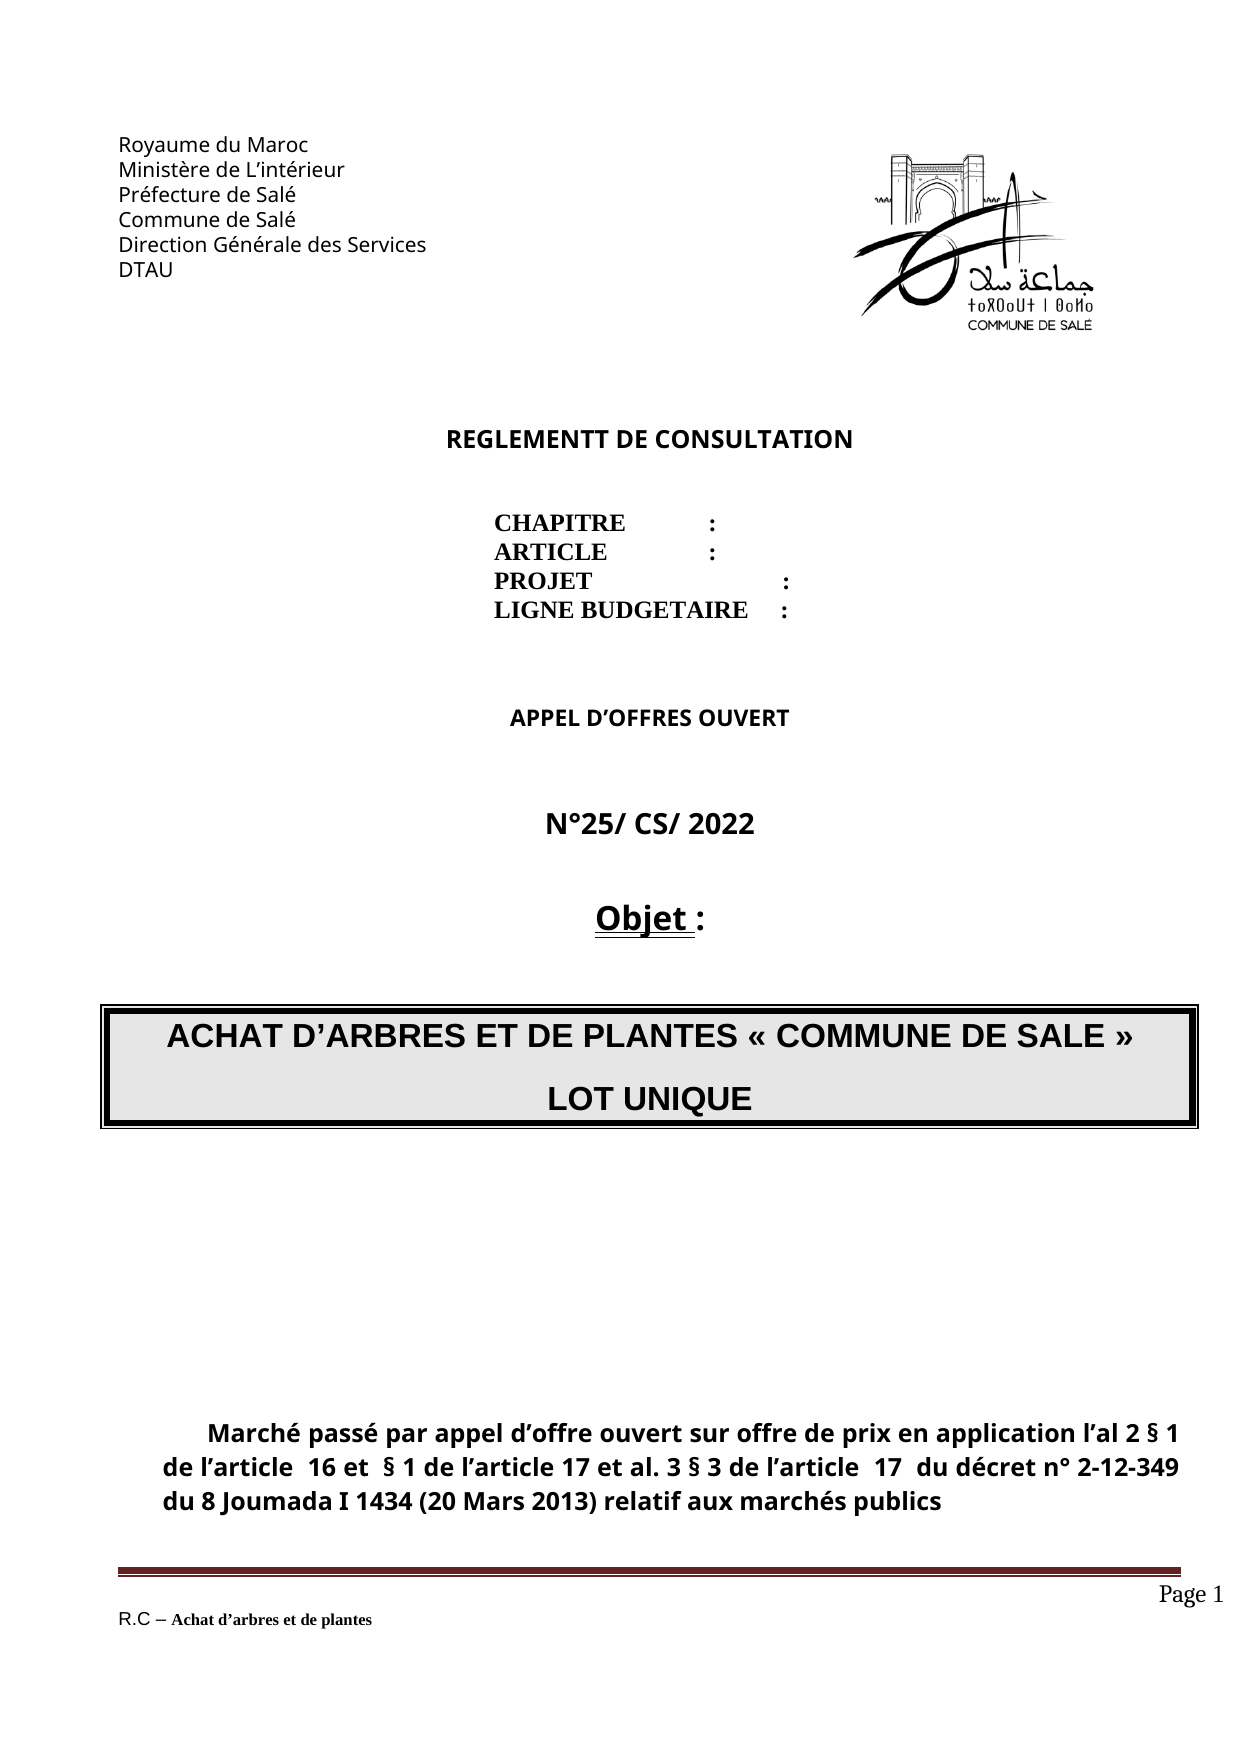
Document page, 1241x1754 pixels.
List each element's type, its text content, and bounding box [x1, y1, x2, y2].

picture [837, 132, 1112, 345]
text Marché passé par appel d’offre ouvert sur offre de prix en application l’al 2 § 1 de l’article 16 et § 1 de l’article 17 et al. 3 § 3 de l’article 17 du décret n° 2-12-349 du 8 Joumada I 1434 (20 Mars 2013) relatif aux marchés publics [162, 1415, 1181, 1517]
text CHAPITRE : [420, 508, 1181, 537]
text APPEL D’OFFRES OUVERT [118, 705, 1181, 732]
text Objet : [118, 894, 1181, 940]
text LIGNE BUDGETAIRE : [420, 595, 1181, 623]
text REGLEMENTT DE CONSULTATION [118, 427, 1181, 454]
subtitle ACHAT D’ARBRES ET DE PLANTES « COMMUNE DE SALE » [110, 1014, 1189, 1054]
text PROJET : [420, 566, 1181, 595]
subtitle LOT UNIQUE [110, 1068, 1189, 1120]
table_header [587, 131, 1122, 345]
text ARTICLE : [420, 537, 1181, 566]
table_header Royaume du Maroc Ministère de L’intérieur Préfecture de Salé Commune de Salé Direction Générale des Services DTAU [107, 133, 586, 345]
text N°25/ CS/ 2022 [118, 813, 1181, 840]
